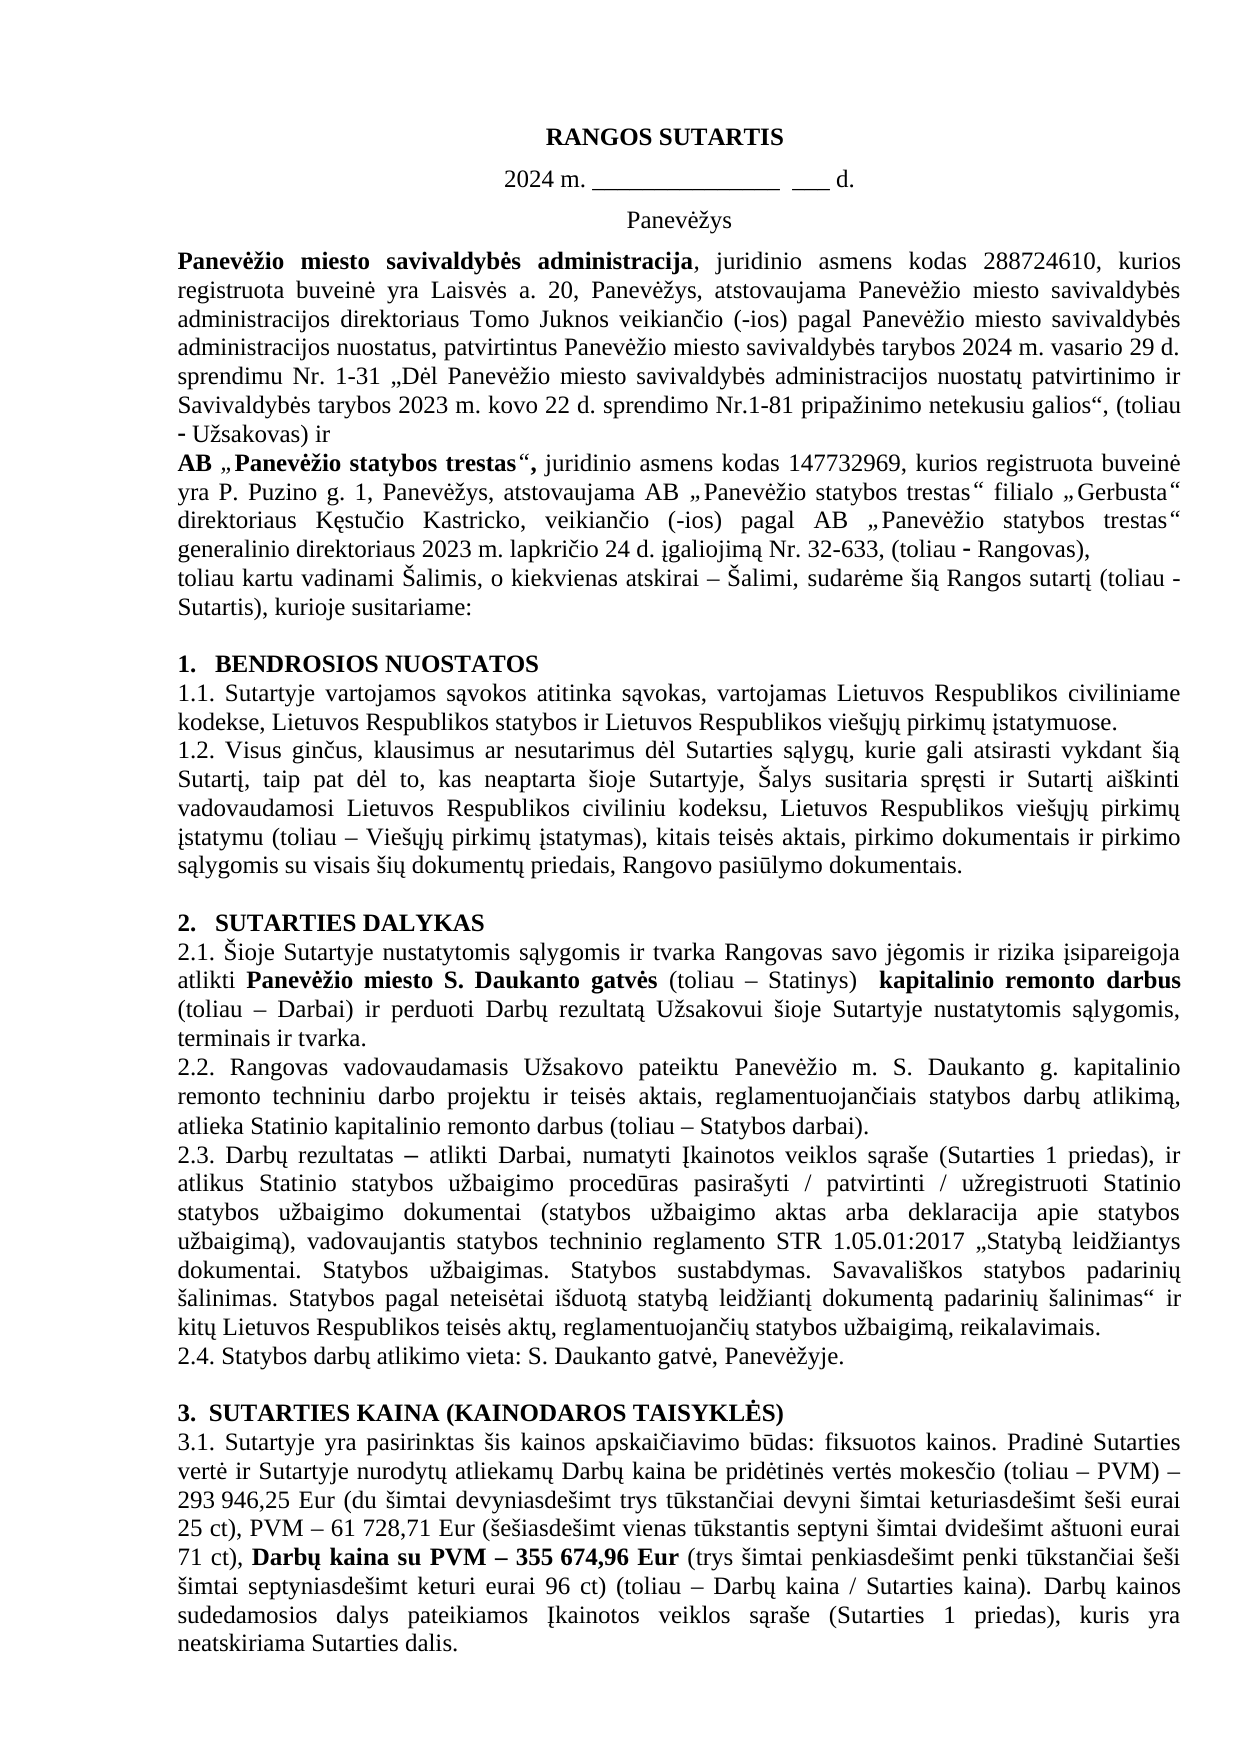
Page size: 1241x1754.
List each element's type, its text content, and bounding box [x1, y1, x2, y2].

list BENDROSIOS NUOSTATOS [177, 649, 1181, 678]
text 3. SUTARTIES KAINA (KAINODAROS TAISYKLĖS) [177, 1398, 1181, 1427]
text 3.1. Sutartyje yra pasirinktas šis kainos apskaičiavimo būdas: fiksuotos kainos. Pradinė Sutarties vertė ir Sutartyje nurodytų atliekamų Darbų kaina be pridėtinės vertės mokesčio (toliau – PVM) – 293 946,25 Eur (du šimtai devyniasdešimt trys tūkstančiai devyni šimtai keturiasdešimt šeši eurai 25 ct), PVM – 61 728,71 Eur (šešiasdešimt vienas tūkstantis septyni šimtai dvidešimt aštuoni eurai 71 ct), Darbų kaina su PVM – 355 674,96 Eur (trys šimtai penkiasdešimt penki tūkstančiai šeši šimtai septyniasdešimt keturi eurai 96 ct) (toliau – Darbų kaina / Sutarties kaina). Darbų kainos sudedamosios dalys pateikiamos Įkainotos veiklos sąraše (Sutarties 1 priedas), kuris yra neatskiriama Sutarties dalis. [177, 1427, 1181, 1657]
text AB Panevėžio statybos trestas, juridinio asmens kodas 147732969, kurios registruota buveinė yra P. Puzino g. 1, Panevėžys, atstovaujama AB Panevėžio statybos trestas filialo Gerbusta direktoriaus Kęstučio Kastricko, veikiančio (-ios) pagal AB Panevėžio statybos trestas generalinio direktoriaus 2023 m. lapkričio 24 d. įgaliojimą Nr. 32-633, (toliau Rangovas), [177, 448, 1181, 563]
text Panevėžio miesto savivaldybės administracija, juridinio asmens kodas 288724610, kurios registruota buveinė yra Laisvės a. 20, Panevėžys, atstovaujama Panevėžio miesto savivaldybės administracijos direktoriaus Tomo Juknos veikiančio (-ios) pagal Panevėžio miesto savivaldybės administracijos nuostatus, patvirtintus Panevėžio miesto savivaldybės tarybos 2024 m. vasario 29 d. sprendimu Nr. 1-31 „Dėl Panevėžio miesto savivaldybės administracijos nuostatų patvirtinimo ir Savivaldybės tarybos 2023 m. kovo 22 d. sprendimo Nr.1-81 pripažinimo netekusiu galios“, (toliau Užsakovas) ir [177, 246, 1181, 448]
text RANGOS sutartis [177, 122, 1152, 151]
text 2.2. Rangovas vadovaudamasis Užsakovo pateiktu Panevėžio m. S. Daukanto g. kapitalinio remonto techniniu darbo projektu ir teisės aktais, reglamentuojančiais statybos darbų atlikimą, atlieka Statinio kapitalinio remonto darbus (toliau – Statybos darbai). [177, 1052, 1181, 1139]
text 2.4. Statybos darbų atlikimo vieta: S. Daukanto gatvė, Panevėžyje. [177, 1341, 1181, 1370]
list sutarties dalykas [177, 908, 1181, 937]
text 2.3. Darbų rezultatas – atlikti Darbai, numatyti Įkainotos veiklos sąraše (Sutarties 1 priedas), ir atlikus Statinio statybos užbaigimo procedūras pasirašyti / patvirtinti / užregistruoti Statinio statybos užbaigimo dokumentai (statybos užbaigimo aktas arba deklaracija apie statybos užbaigimą), vadovaujantis statybos techninio reglamento STR 1.05.01:2017 „Statybą leidžiantys dokumentai. Statybos užbaigimas. Statybos sustabdymas. Savavališkos statybos padarinių šalinimas. Statybos pagal neteisėtai išduotą statybą leidžiantį dokumentą padarinių šalinimas“ ir kitų Lietuvos Respublikos teisės aktų, reglamentuojančių statybos užbaigimą, reikalavimais. [177, 1139, 1181, 1341]
text 1.2. Visus ginčus, klausimus ar nesutarimus dėl Sutarties sąlygų, kurie gali atsirasti vykdant šią Sutartį, taip pat dėl to, kas neaptarta šioje Sutartyje, Šalys susitaria spręsti ir Sutartį aiškinti vadovaudamosi Lietuvos Respublikos civiliniu kodeksu, Lietuvos Respublikos viešųjų pirkimų įstatymu (toliau – Viešųjų pirkimų įstatymas), kitais teisės aktais, pirkimo dokumentais ir pirkimo sąlygomis su visais šių dokumentų priedais, Rangovo pasiūlymo dokumentais. [177, 735, 1181, 879]
text 1.1. Sutartyje vartojamos sąvokos atitinka sąvokas, vartojamas Lietuvos Respublikos civiliniame kodekse, Lietuvos Respublikos statybos ir Lietuvos Respublikos viešųjų pirkimų įstatymuose. [177, 678, 1181, 735]
text Panevėžys [177, 205, 1181, 234]
text 2024 m. _______________ ___ d. [177, 164, 1181, 192]
text 2.1. Šioje Sutartyje nustatytomis sąlygomis ir tvarka Rangovas savo jėgomis ir rizika įsipareigoja atlikti Panevėžio miesto S. Daukanto gatvės (toliau – Statinys) kapitalinio remonto darbus (toliau – Darbai) ir perduoti Darbų rezultatą Užsakovui šioje Sutartyje nustatytomis sąlygomis, terminais ir tvarka. [177, 937, 1181, 1052]
text toliau kartu vadinami Šalimis, o kiekvienas atskirai – Šalimi, sudarėme šią Rangos sutartį (toliau - Sutartis), kurioje susitariame: [177, 563, 1181, 620]
